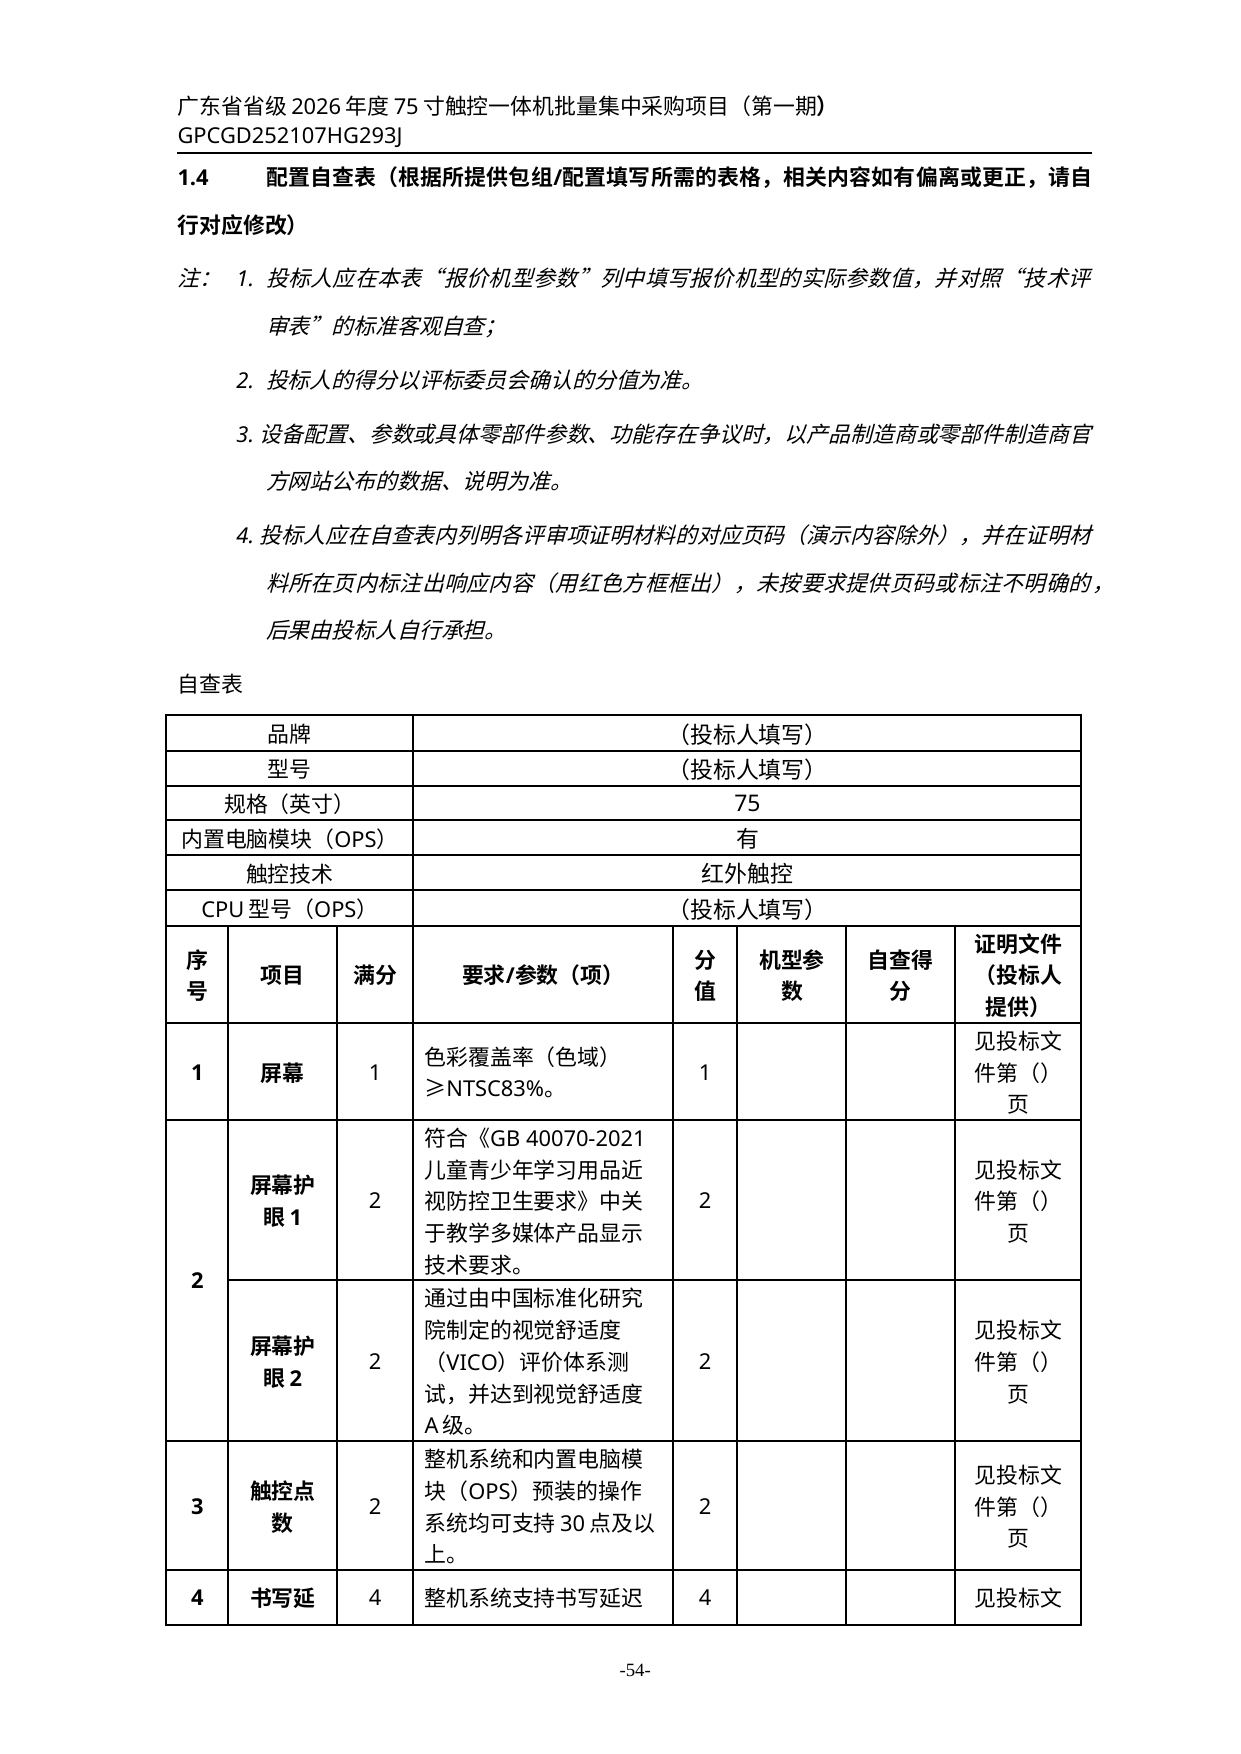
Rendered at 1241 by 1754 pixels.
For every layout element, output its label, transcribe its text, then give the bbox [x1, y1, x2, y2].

table_cell [738, 1442, 845, 1569]
table_cell 2 [167, 1121, 227, 1440]
table_cell [738, 1121, 845, 1279]
table_cell 3 [167, 1442, 227, 1569]
table_cell 2 [674, 1281, 736, 1440]
table_cell 4 [338, 1571, 412, 1624]
table_cell 触控技术 [167, 856, 412, 889]
table_header 品牌 [167, 716, 412, 750]
table_cell 触控点数 [229, 1442, 336, 1569]
table_cell CPU型号（OPS） [167, 891, 412, 925]
text 2. 投标人的得分以评标委员会确认的分值为准。 [177, 363, 1092, 394]
table_cell 见投标文件第（）页 [956, 1121, 1080, 1279]
subtitle 1.4 配置自查表（根据所提供包组/配置填写所需的表格，相关内容如有偏离或更正，请自行对应修改） [177, 160, 1092, 239]
table_cell 2 [674, 1121, 736, 1279]
table_cell 4 [674, 1571, 736, 1624]
table_cell [847, 1571, 954, 1624]
table_cell 屏幕护眼1 [229, 1121, 336, 1279]
table_cell 符合《GB 40070-2021儿童青少年学习用品近视防控卫生要求》中关于教学多媒体产品显示技术要求。 [414, 1121, 672, 1279]
table_cell 屏幕 [229, 1024, 336, 1119]
table_cell 见投标文件第（）页 [956, 1024, 1080, 1119]
table_cell 2 [338, 1281, 412, 1440]
table_cell 证明文件（投标人提供） [956, 927, 1080, 1022]
table_cell 2 [674, 1442, 736, 1569]
table_cell [738, 1571, 845, 1624]
table_cell [847, 1442, 954, 1569]
table_cell 1 [167, 1024, 227, 1119]
table_cell 见投标文件第（）页 [956, 1442, 1080, 1569]
table_cell 规格（英寸） [167, 787, 412, 819]
table_cell 有 [414, 821, 1080, 854]
table_cell 书写延时 [229, 1571, 336, 1624]
table_cell 整机系统支持书写延迟≤15ms [414, 1571, 672, 1624]
table_cell 1 [674, 1024, 736, 1119]
table_header （投标人填写） [414, 716, 1080, 750]
table_cell 机型参数 [738, 927, 845, 1022]
table_cell [738, 1024, 845, 1119]
table_cell 见投标文件第（）页 [956, 1281, 1080, 1440]
table_cell 见投标文件第（）页 [956, 1571, 1080, 1624]
table_cell [738, 1281, 845, 1440]
text 4. 投标人应在自查表内列明各评审项证明材料的对应页码（演示内容除外），并在证明材料所在页内标注出响应内容（用红色方框框出），未按要求提供页码或标注不明确的，后果由投标人自行承担。 [177, 518, 1092, 645]
table_cell 项目 [229, 927, 336, 1022]
table_cell 2 [338, 1121, 412, 1279]
table_cell 1 [338, 1024, 412, 1119]
table_cell 型号 [167, 752, 412, 785]
table_cell （投标人填写） [414, 891, 1080, 925]
table_cell 色彩覆盖率（色域）≥NTSC83%。 [414, 1024, 672, 1119]
table_cell 2 [338, 1442, 412, 1569]
table_cell 自查得分 [847, 927, 954, 1022]
table_cell 75 [414, 787, 1080, 819]
table_cell [847, 1281, 954, 1440]
table_cell （投标人填写） [414, 752, 1080, 785]
text 3. 设备配置、参数或具体零部件参数、功能存在争议时，以产品制造商或零部件制造商官方网站公布的数据、说明为准。 [177, 417, 1092, 496]
text 自查表 [177, 667, 1092, 698]
table_cell 要求/参数（项） [414, 927, 672, 1022]
table_cell 屏幕护眼2 [229, 1281, 336, 1440]
table_cell 整机系统和内置电脑模块（OPS）预装的操作系统均可支持30点及以上。 [414, 1442, 672, 1569]
table_cell 序号 [167, 927, 227, 1022]
table_cell 满分 [338, 927, 412, 1022]
table_cell [847, 1121, 954, 1279]
table_cell 红外触控 [414, 856, 1080, 889]
table_cell 通过由中国标准化研究院制定的视觉舒适度（VICO）评价体系测试，并达到视觉舒适度A级。 [414, 1281, 672, 1440]
text 注： 1. 投标人应在本表“报价机型参数”列中填写报价机型的实际参数值，并对照“技术评审表”的标准客观自查； [177, 261, 1092, 341]
table_cell 内置电脑模块（OPS） [167, 821, 412, 854]
table_cell [847, 1024, 954, 1119]
table_cell 4 [167, 1571, 227, 1624]
table_cell 分值 [674, 927, 736, 1022]
